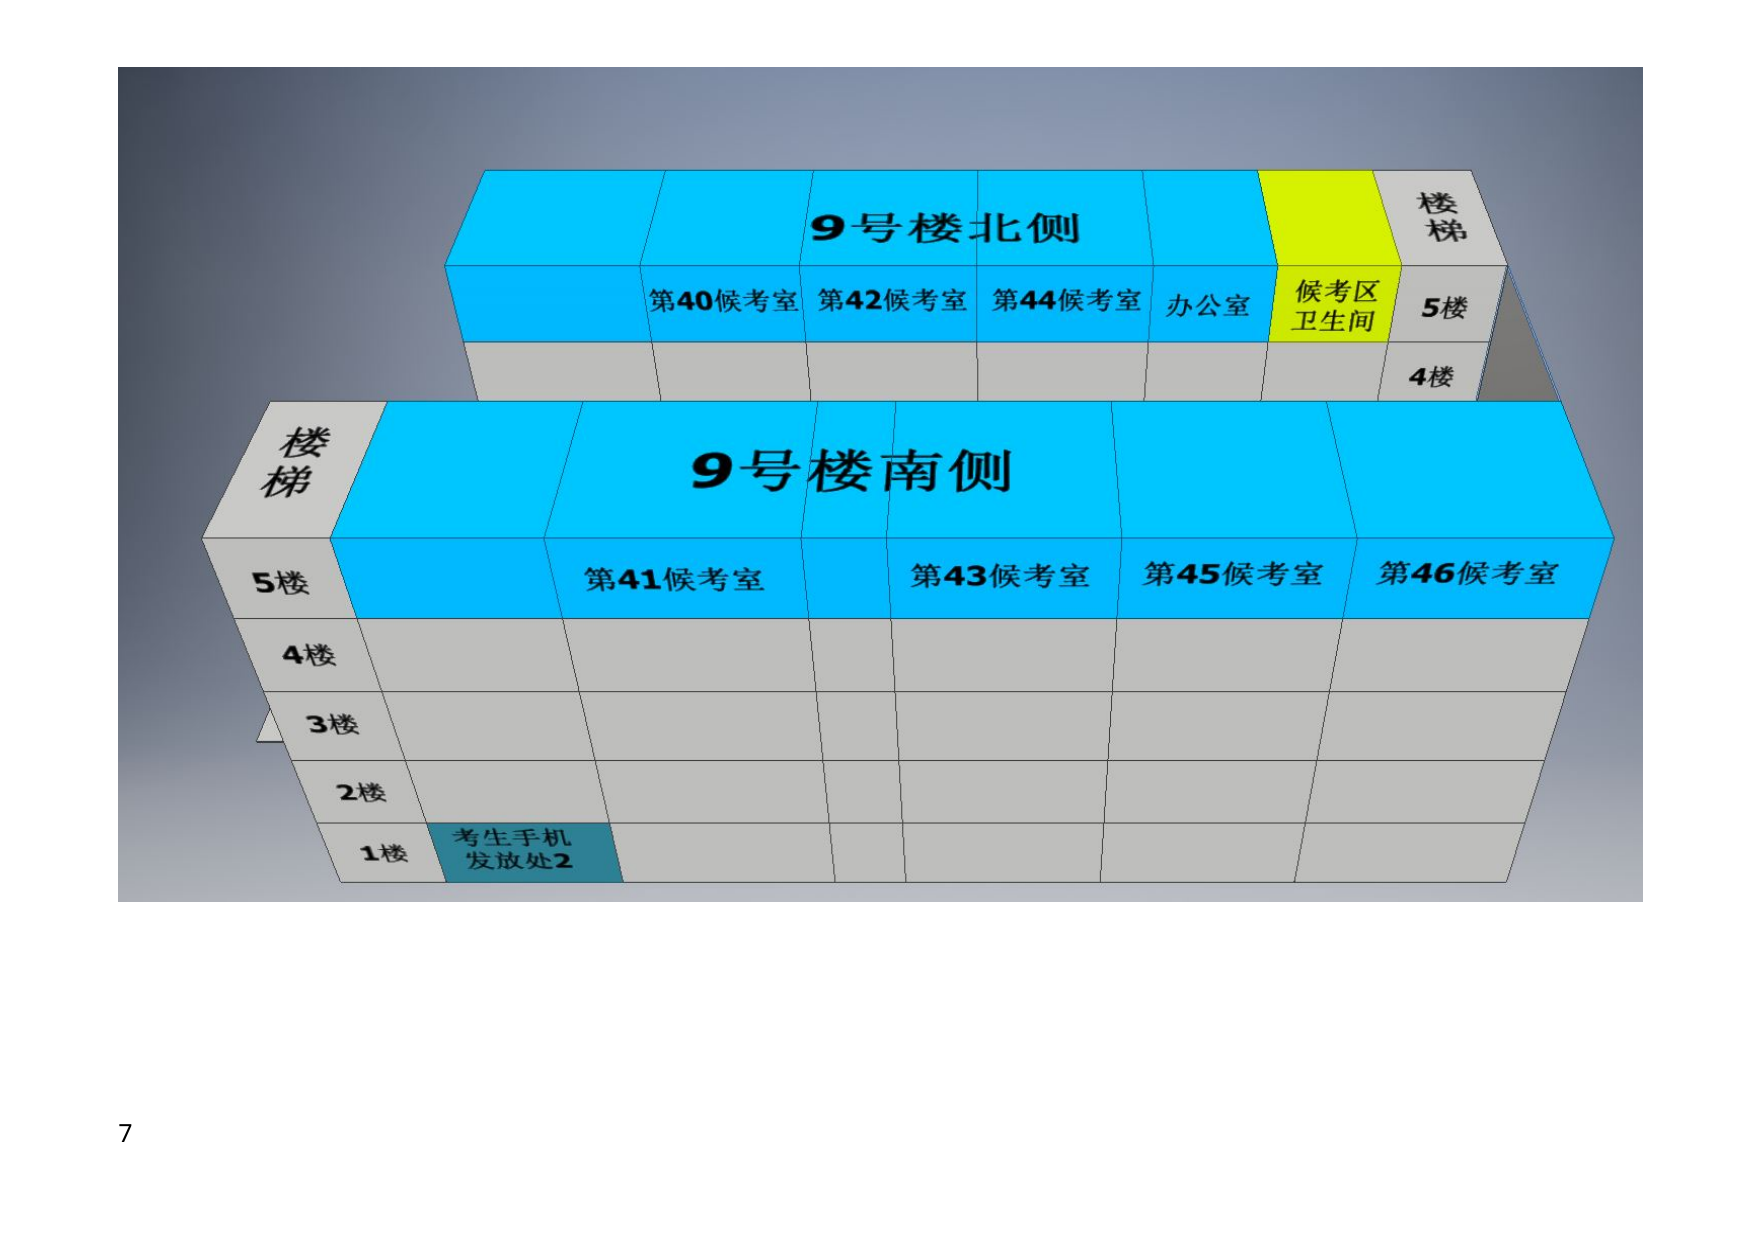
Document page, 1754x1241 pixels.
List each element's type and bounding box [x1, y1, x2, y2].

picture [118, 67, 1643, 902]
